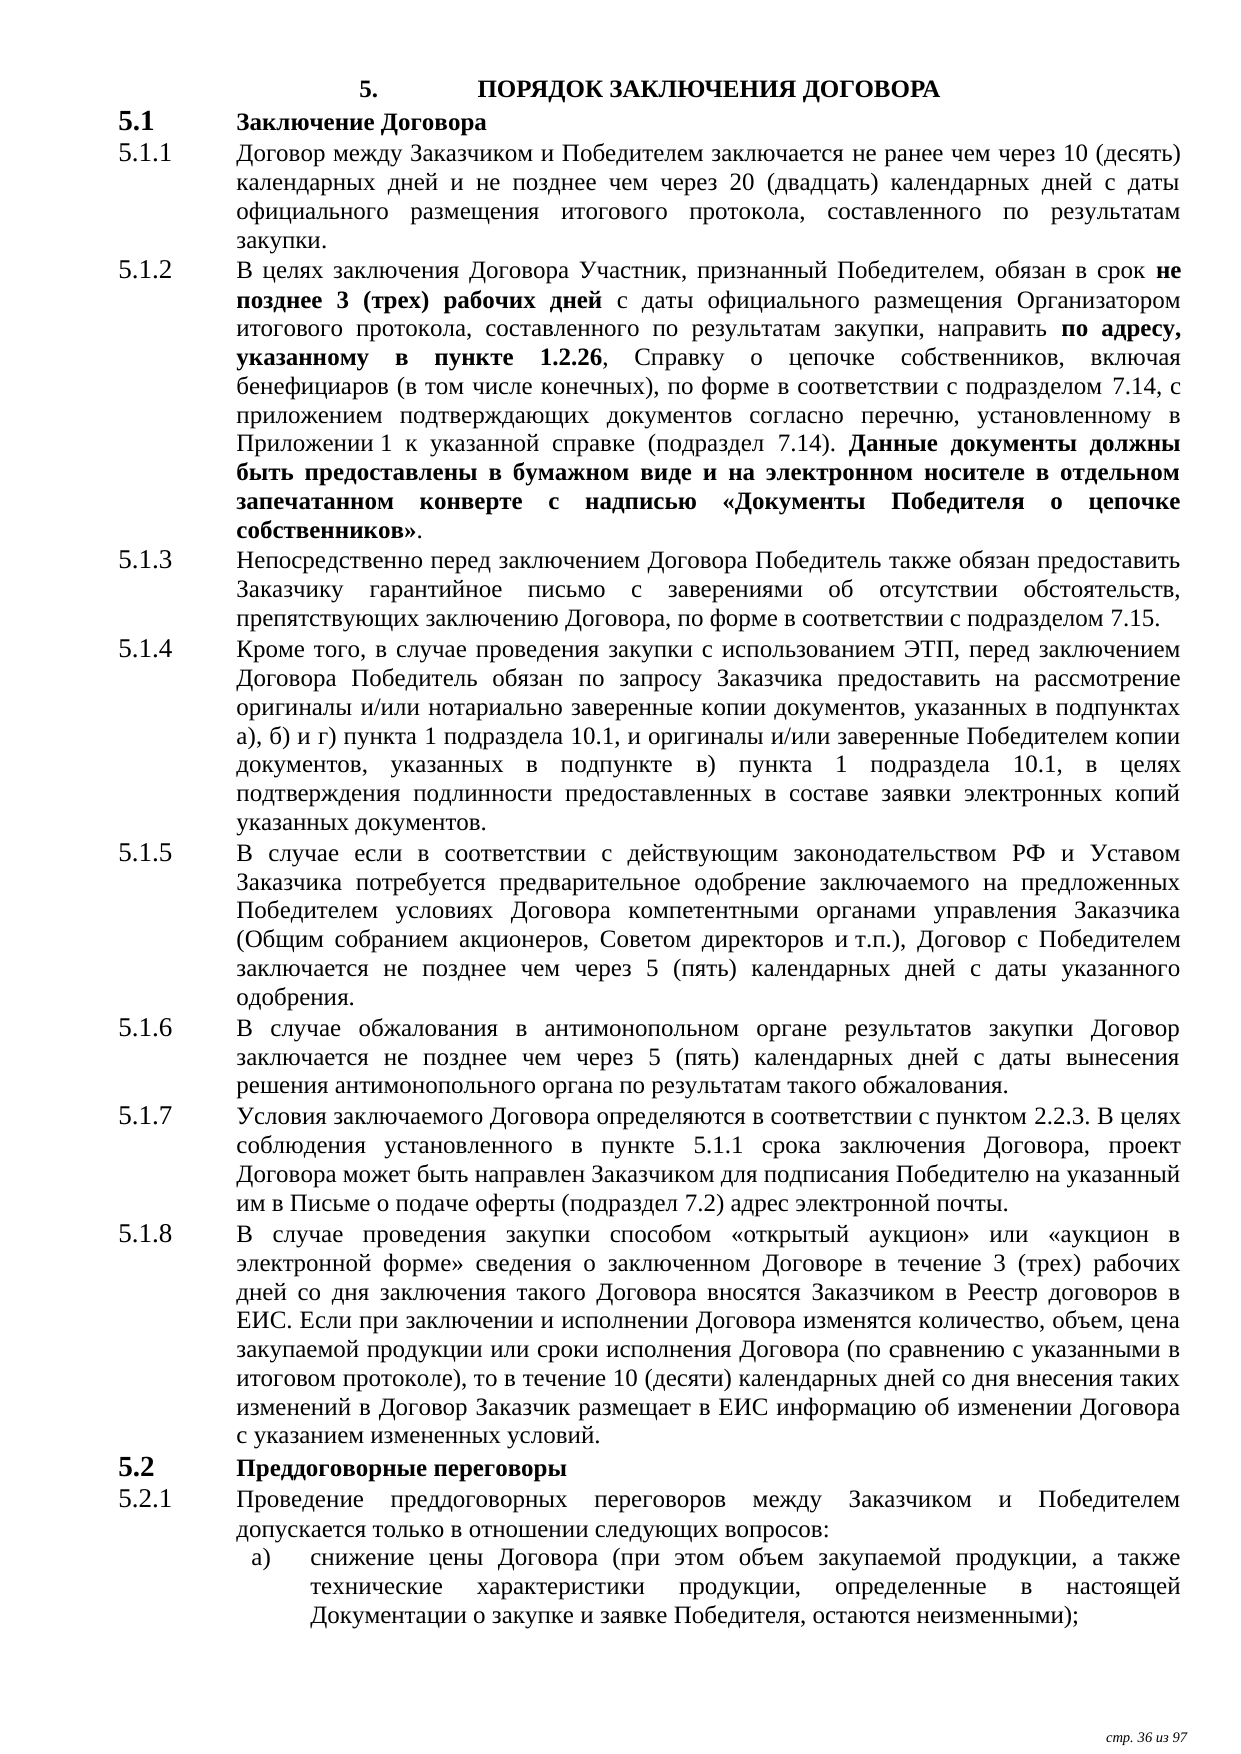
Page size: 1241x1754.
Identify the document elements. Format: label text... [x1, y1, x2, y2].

text В случае проведения закупки способом «открытый аукцион» или «аукцион в электронной форме» сведения о заключенном Договоре в течение 3 (трех) рабочих дней со дня заключения такого Договора вносятся Заказчиком в Реестр договоров в ЕИС. Если при заключении и исполнении Договора изменятся количество, объем, цена закупаемой продукции или сроки исполнения Договора (по сравнению с указанными в итоговом протоколе), то в течение 10 (десяти) календарных дней со дня внесения таких изменений в Договор Заказчик размещает в ЕИС информацию об изменении Договора с указанием измененных условий. [118, 1217, 1181, 1449]
text Проведение преддоговорных переговоров между Заказчиком и Победителем допускается только в отношении следующих вопросов: [118, 1483, 1181, 1542]
subtitle Заключение Договора [118, 103, 1181, 136]
text Договор между Заказчиком и Победителем заключается не ранее чем через 10 (десять) календарных дней и не позднее чем через 20 (двадцать) календарных дней с даты официального размещения итогового протокола, составленного по результатам закупки. [118, 136, 1181, 253]
text В целях заключения Договора Участник, признанный Победителем, обязан в срок не позднее 3 (трех) рабочих дней с даты официального размещения Организатором итогового протокола, составленного по результатам закупки, направить по адресу, указанному в пункте 1.2.26, Справку о цепочке собственников, включая бенефициаров (в том числе конечных), по форме в соответствии с подразделом 7.14, с приложением подтверждающих документов согласно перечню, установленному в Приложении 1 к указанной справке (подраздел 7.14). Данные документы должны быть предоставлены в бумажном виде и на электронном носителе в отдельном запечатанном конверте с надписью «Документы Победителя о цепочке собственников». [118, 253, 1181, 543]
text В случае обжалования в антимонопольном органе результатов закупки Договор заключается не позднее чем через 5 (пять) календарных дней с даты вынесения решения антимонопольного органа по результатам такого обжалования. [118, 1011, 1181, 1099]
text В случае если в соответствии с действующим законодательством РФ и Уставом Заказчика потребуется предварительное одобрение заключаемого на предложенных Победителем условиях Договора компетентными органами управления Заказчика (Общим собранием акционеров, Советом директоров и т.п.), Договор с Победителем заключается не позднее чем через 5 (пять) календарных дней с даты указанного одобрения. [118, 836, 1181, 1011]
text Условия заключаемого Договора определяются в соответствии с пунктом 2.2.3. В целях соблюдения установленного в пункте 5.1.1 срока заключения Договора, проект Договора может быть направлен Заказчиком для подписания Победителю на указанный им в Письме о подаче оферты (подраздел 7.2) адрес электронной почты. [118, 1099, 1181, 1217]
text Кроме того, в случае проведения закупки с использованием ЭТП, перед заключением Договора Победитель обязан по запросу Заказчика предоставить на рассмотрение оригиналы и/или нотариально заверенные копии документов, указанных в подпунктах а), б) и г) пункта 1 подраздела 10.1, и оригиналы и/или заверенные Победителем копии документов, указанных в подпункте в) пункта 1 подраздела 10.1, в целях подтверждения подлинности предоставленных в составе заявки электронных копий указанных документов. [118, 632, 1181, 836]
subtitle Преддоговорные переговоры [118, 1449, 1181, 1483]
subtitle ПОРЯДОК ЗАКЛЮЧЕНИЯ ДОГОВОРА [118, 74, 1181, 103]
text Непосредственно перед заключением Договора Победитель также обязан предоставить Заказчику гарантийное письмо с заверениями об отсутствии обстоятельств, препятствующих заключению Договора, по форме в соответствии с подразделом 7.15. [118, 543, 1181, 632]
text снижение цены Договора (при этом объем закупаемой продукции, а также технические характеристики продукции, определенные в настоящей Документации о закупке и заявке Победителя, остаются неизменными); [251, 1542, 1181, 1629]
